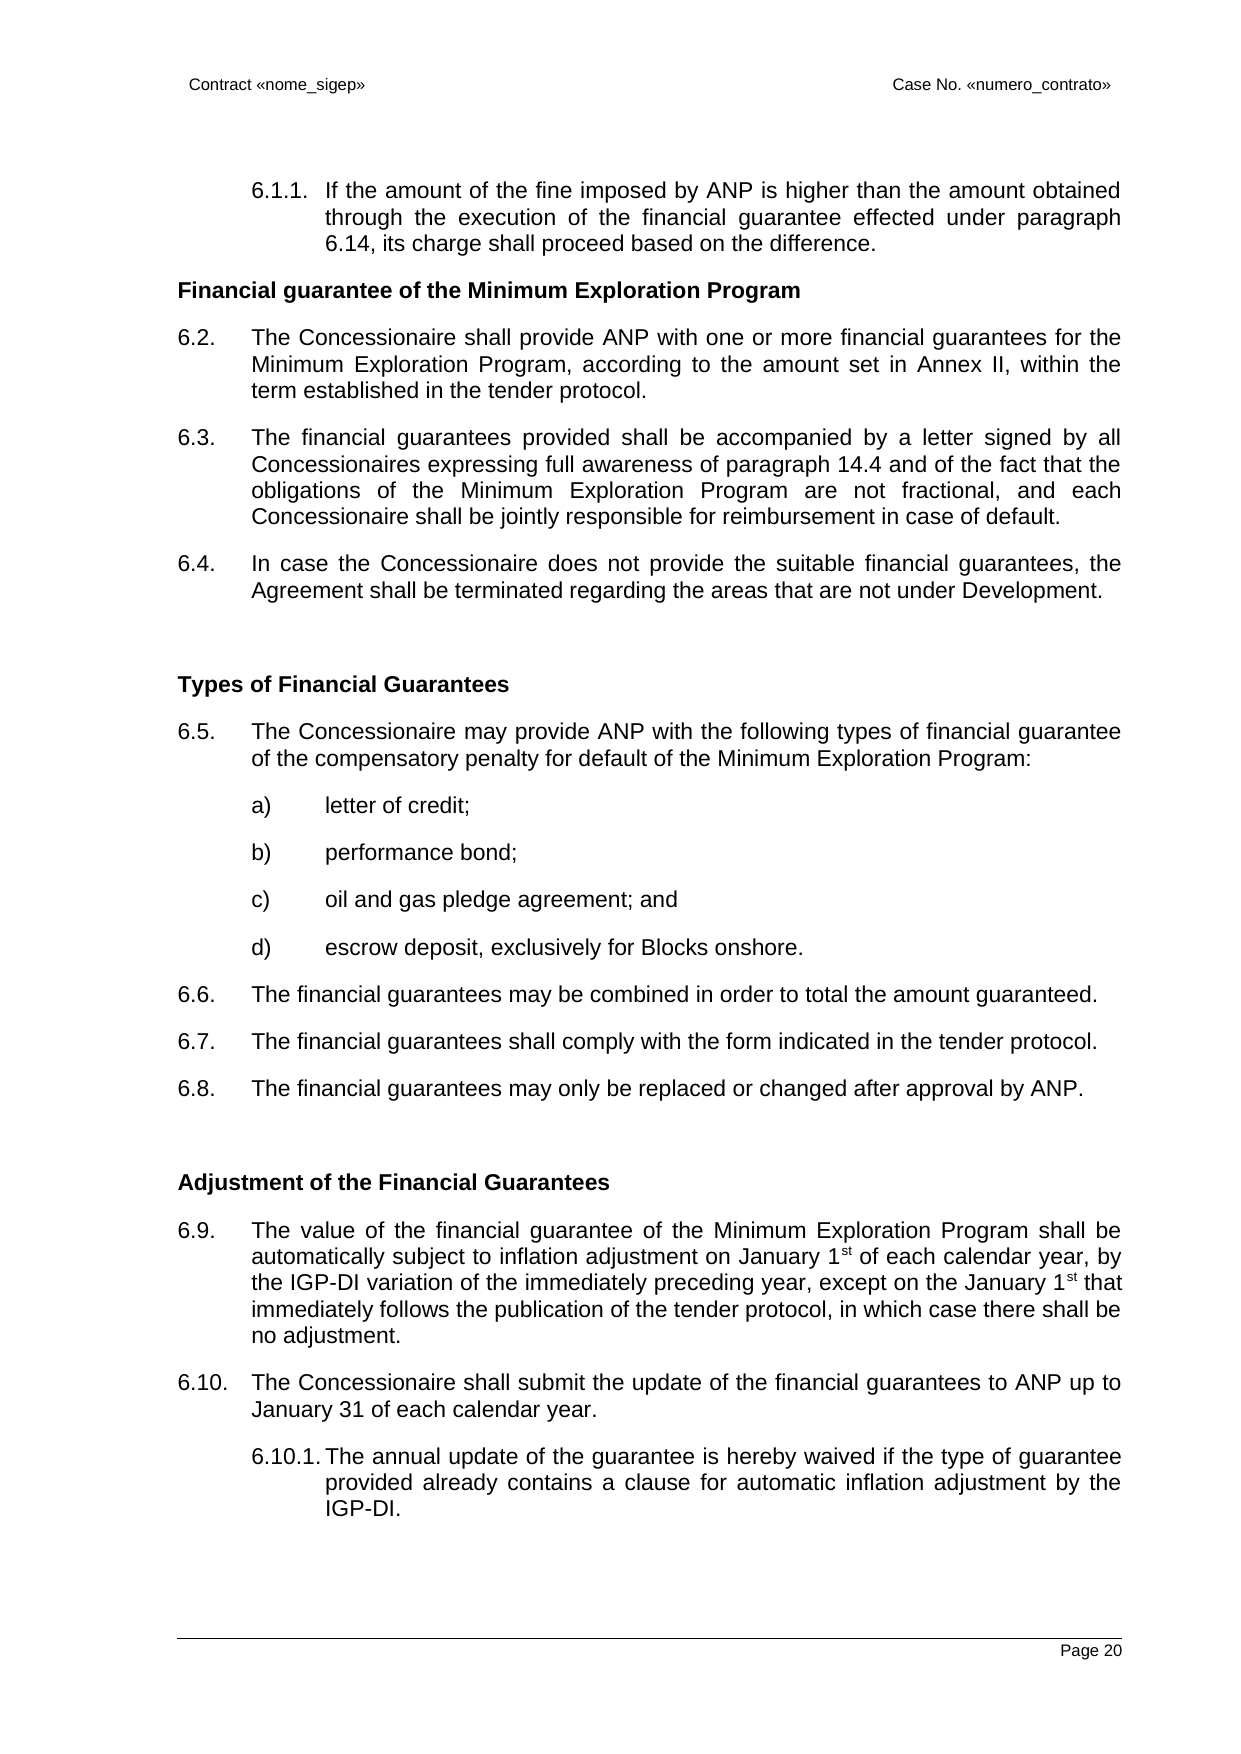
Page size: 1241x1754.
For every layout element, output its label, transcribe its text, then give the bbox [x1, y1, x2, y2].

text Adjustment of the Financial Guarantees [177, 1169, 1122, 1196]
text Financial guarantee of the Minimum Exploration Program [177, 277, 1122, 303]
text The annual update of the guarantee is hereby waived if the type of guarantee provided already contains a clause for automatic inflation adjustment by the IGP-DI. [251, 1443, 1122, 1522]
text The value of the financial guarantee of the Minimum Exploration Program shall be automatically subject to inflation adjustment on January 1st of each calendar year, by the IGP-DI variation of the immediately preceding year, except on the January 1st that immediately follows the publication of the tender protocol, in which case there shall be no adjustment. [177, 1217, 1122, 1348]
text The financial guarantees shall comply with the form indicated in the tender protocol. [177, 1028, 1122, 1054]
text The Concessionaire shall submit the update of the financial guarantees to ANP up to January 31 of each calendar year. [177, 1369, 1122, 1422]
text The Concessionaire may provide ANP with the following types of financial guarantee of the compensatory penalty for default of the Minimum Exploration Program: [177, 718, 1122, 771]
list letter of credit; [251, 792, 1122, 818]
text The financial guarantees may only be replaced or changed after approval by ANP. [177, 1075, 1122, 1101]
text In case the Concessionaire does not provide the suitable financial guarantees, the Agreement shall be terminated regarding the areas that are not under Development. [177, 550, 1122, 603]
list escrow deposit, exclusively for Blocks onshore. [251, 933, 1122, 960]
text Types of Financial Guarantees [177, 671, 1122, 697]
text The financial guarantees provided shall be accompanied by a letter signed by all Concessionaires expressing full awareness of paragraph 14.4 and of the fact that the obligations of the Minimum Exploration Program are not fractional, and each Concessionaire shall be jointly responsible for reimbursement in case of default. [177, 424, 1122, 529]
text The financial guarantees may be combined in order to total the amount guaranteed. [177, 981, 1122, 1007]
text The Concessionaire shall provide ANP with one or more financial guarantees for the Minimum Exploration Program, according to the amount set in Annex II, within the term established in the tender protocol. [177, 324, 1122, 403]
list oil and gas pledge agreement; and [251, 886, 1122, 913]
list performance bond; [251, 839, 1122, 865]
text If the amount of the fine imposed by ANP is higher than the amount obtained through the execution of the financial guarantee effected under paragraph 6.14, its charge shall proceed based on the difference. [251, 177, 1122, 256]
